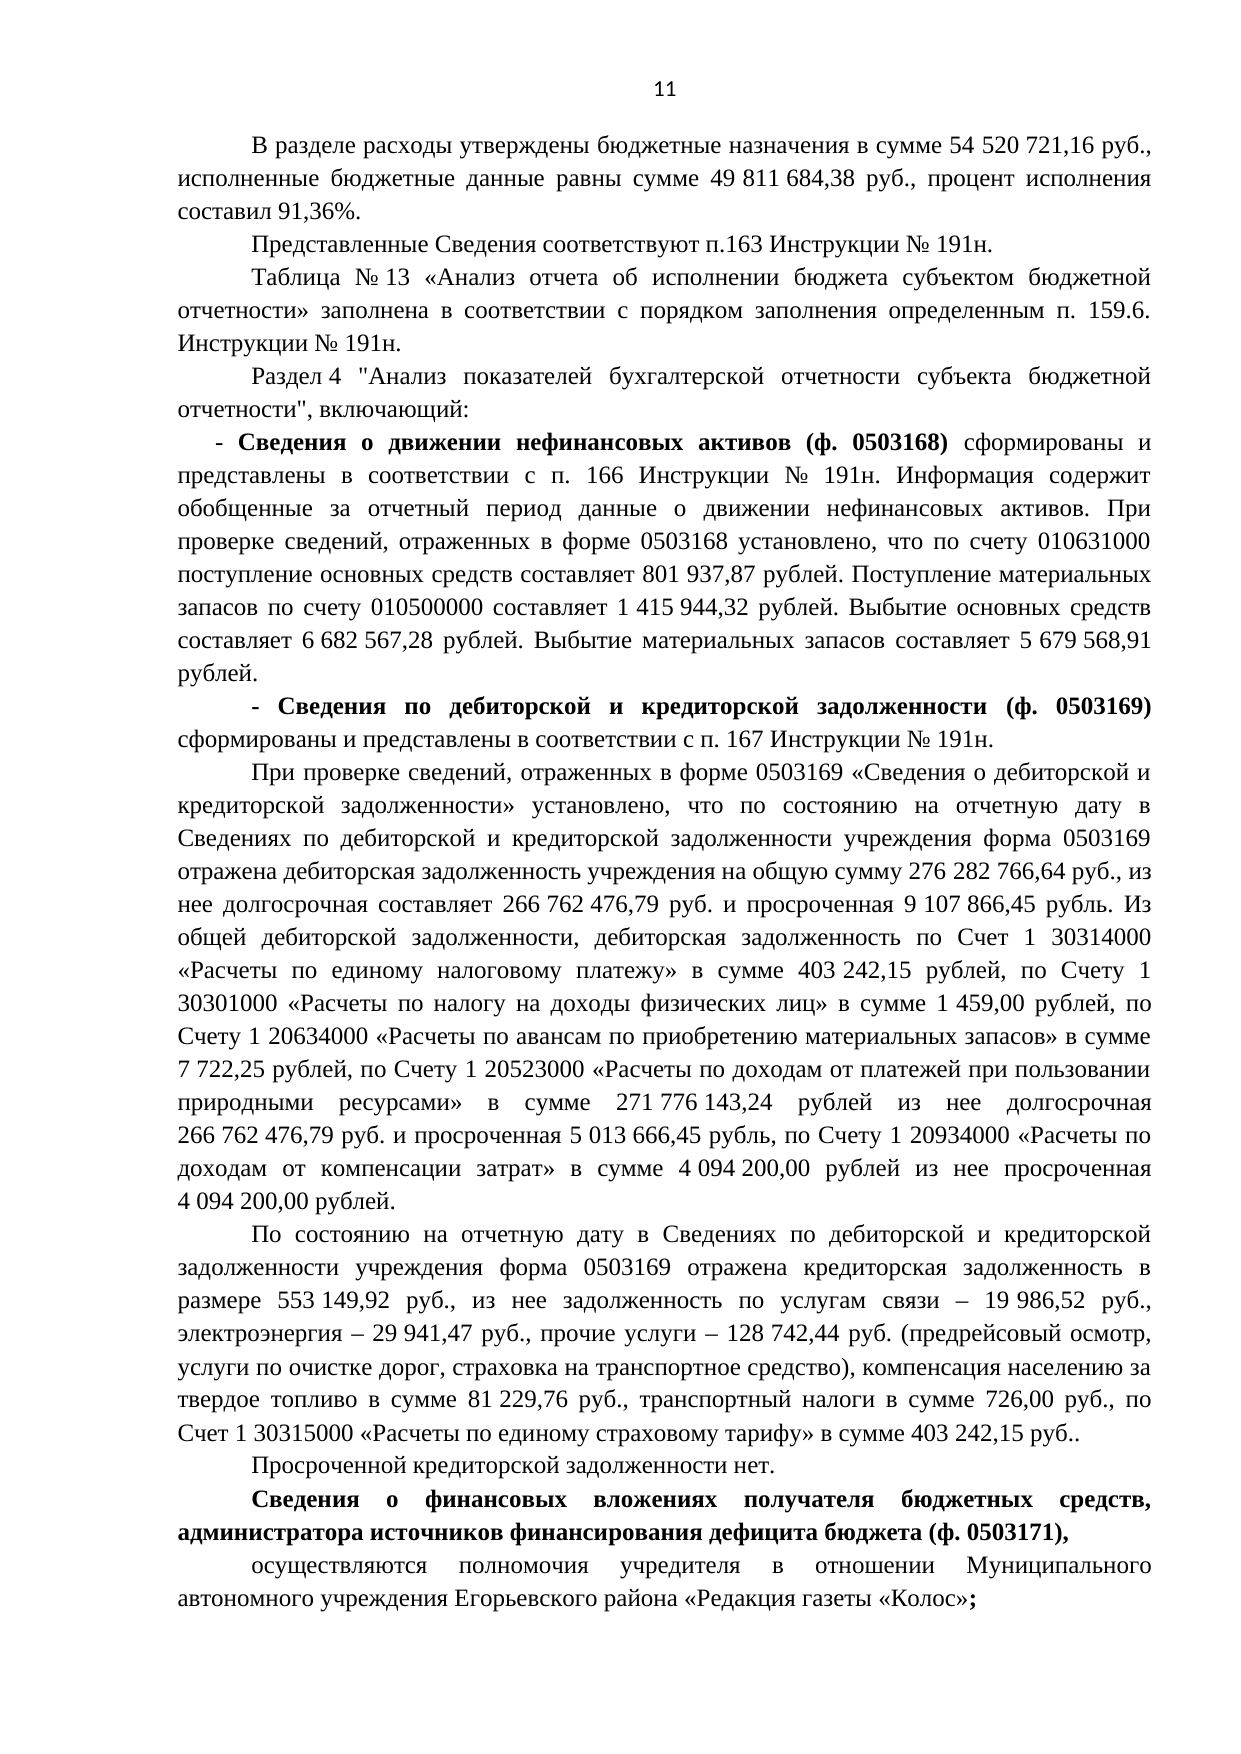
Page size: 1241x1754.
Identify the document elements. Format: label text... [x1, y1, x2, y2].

text Просроченной кредиторской задолженности нет. [177, 1451, 1152, 1479]
text Сведения о финансовых вложениях получателя бюджетных средств, администратора источников финансирования дефицита бюджета (ф. 0503171), [177, 1484, 1152, 1545]
text По состоянию на отчетную дату в Сведениях по дебиторской и кредиторской задолженности учреждения форма 0503169 отражена кредиторская задолженность в размере 553 149,92 руб., из нее задолженность по услугам связи – 19 986,52 руб., электроэнергия – 29 941,47 руб., прочие услуги – 128 742,44 руб. (предрейсовый осмотр, услуги по очистке дорог, страховка на транспортное средство), компенсация населению за твердое топливо в сумме 81 229,76 руб., транспортный налоги в сумме 726,00 руб., по Счет 1 30315000 «Расчеты по единому страховому тарифу» в сумме 403 242,15 руб.. [177, 1219, 1152, 1446]
text Таблица № 13 «Анализ отчета об исполнении бюджета субъектом бюджетной отчетности» заполнена в соответствии с порядком заполнения определенным п. 159.6. Инструкции № 191н. [177, 262, 1152, 357]
text осуществляются полномочия учредителя в отношении Муниципального автономного учреждения Егорьевского района «Редакция газеты «Колос»; [177, 1550, 1152, 1611]
text В разделе расходы утверждены бюджетные назначения в сумме 54 520 721,16 руб., исполненные бюджетные данные равны сумме 49 811 684,38 руб., процент исполнения составил 91,36%. [177, 130, 1152, 224]
text - Сведения по дебиторской и кредиторской задолженности (ф. 0503169) сформированы и представлены в соответствии с п. 167 Инструкции № 191н. [177, 691, 1152, 753]
text При проверке сведений, отраженных в форме 0503169 «Сведения о дебиторской и кредиторской задолженности» установлено, что по состоянию на отчетную дату в Сведениях по дебиторской и кредиторской задолженности учреждения форма 0503169 отражена дебиторская задолженность учреждения на общую сумму 276 282 766,64 руб., из нее долгосрочная составляет 266 762 476,79 руб. и просроченная 9 107 866,45 рубль. Из общей дебиторской задолженности, дебиторская задолженность по Счет 1 30314000 «Расчеты по единому налоговому платежу» в сумме 403 242,15 рублей, по Счету 1 30301000 «Расчеты по налогу на доходы физических лиц» в сумме 1 459,00 рублей, по Счету 1 20634000 «Расчеты по авансам по приобретению материальных запасов» в сумме 7 722,25 рублей, по Счету 1 20523000 «Расчеты по доходам от платежей при пользовании природными ресурсами» в сумме 271 776 143,24 рублей из нее долгосрочная 266 762 476,79 руб. и просроченная 5 013 666,45 рубль, по Счету 1 20934000 «Расчеты по доходам от компенсации затрат» в сумме 4 094 200,00 рублей из нее просроченная 4 094 200,00 рублей. [177, 757, 1152, 1215]
text - Сведения о движении нефинансовых активов (ф. 0503168) сформированы и представлены в соответствии с п. 166 Инструкции № 191н. Информация содержит обобщенные за отчетный период данные о движении нефинансовых активов. При проверке сведений, отраженных в форме 0503168 установлено, что по счету 010631000 поступление основных средств составляет 801 937,87 рублей. Поступление материальных запасов по счету 010500000 составляет 1 415 944,32 рублей. Выбытие основных средств составляет 6 682 567,28 рублей. Выбытие материальных запасов составляет 5 679 568,91 рублей. [177, 427, 1152, 687]
text Раздел 4 "Анализ показателей бухгалтерской отчетности субъекта бюджетной отчетности", включающий: [177, 361, 1152, 423]
text Представленные Сведения соответствуют п.163 Инструкции № 191н. [177, 229, 1152, 258]
